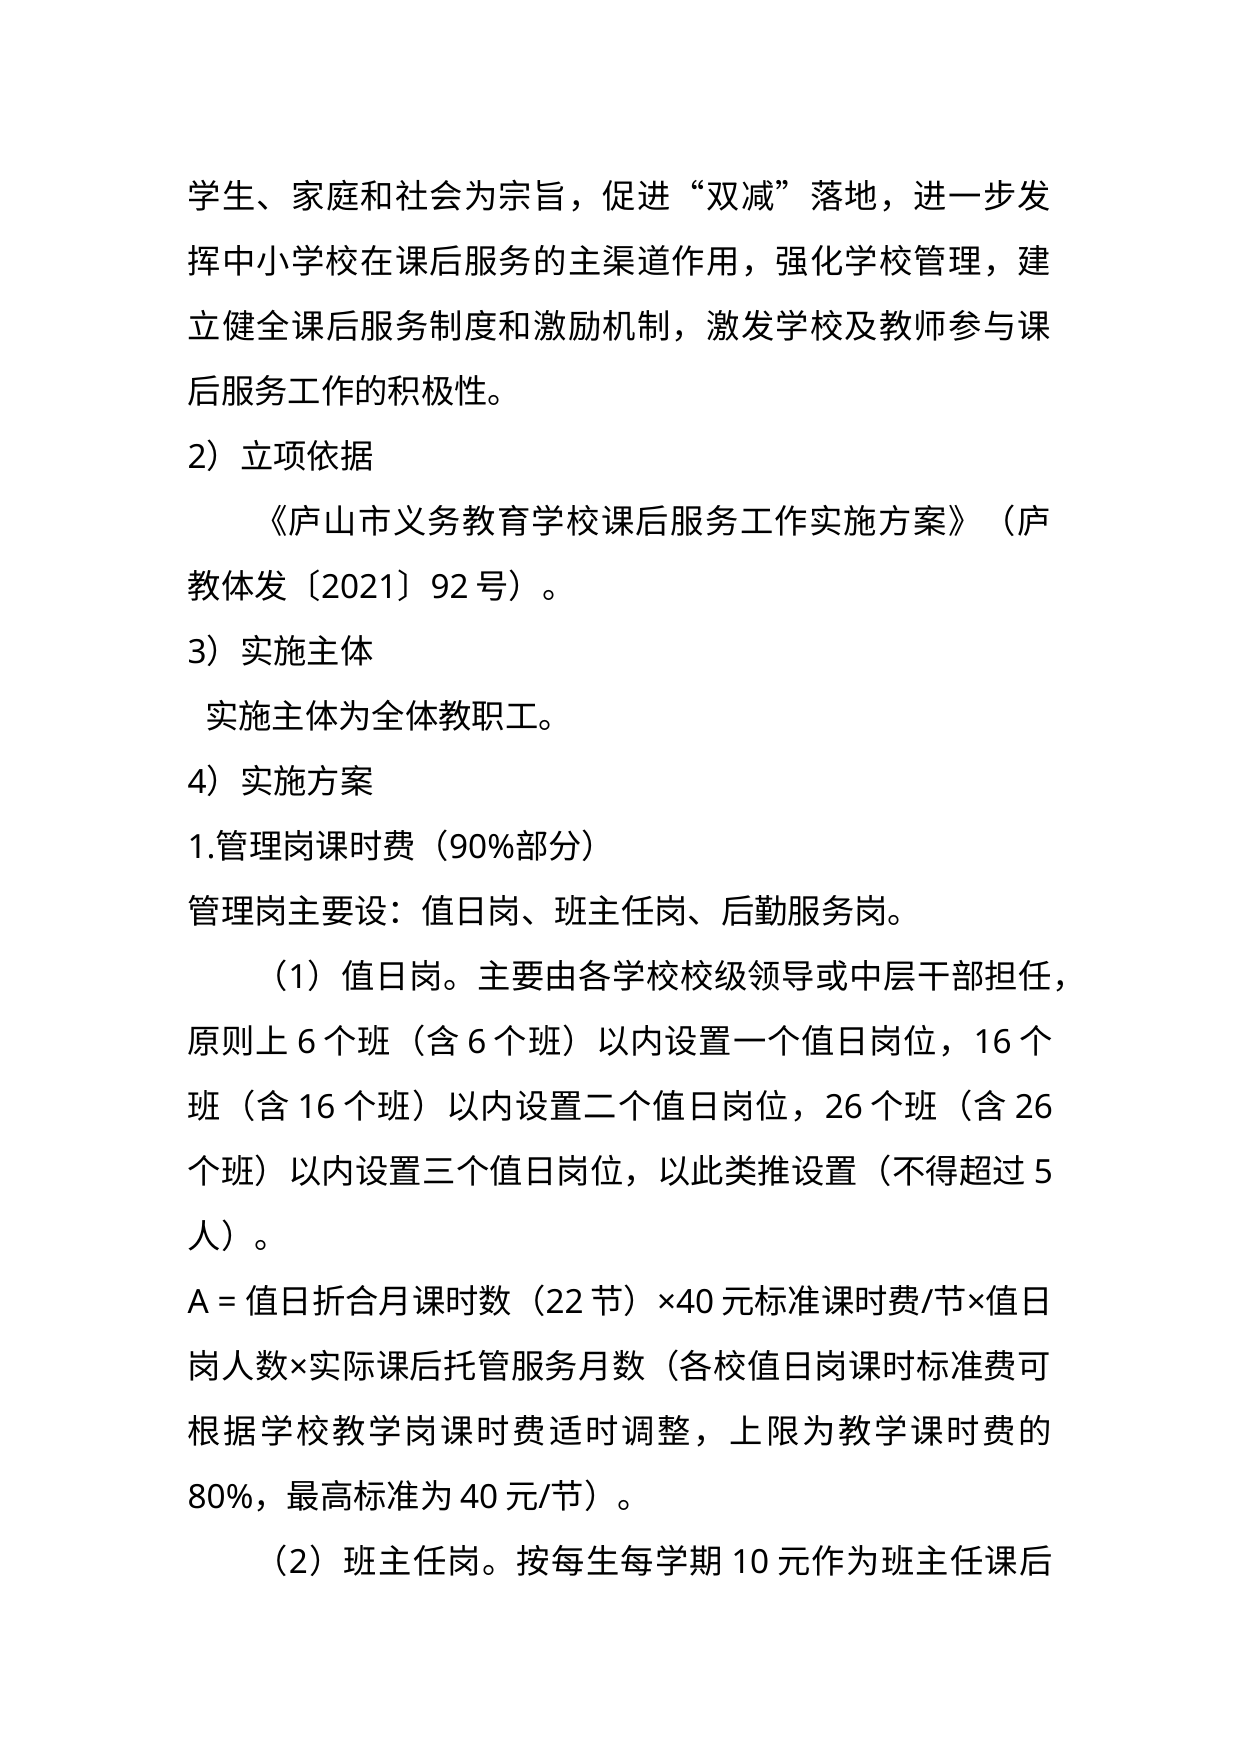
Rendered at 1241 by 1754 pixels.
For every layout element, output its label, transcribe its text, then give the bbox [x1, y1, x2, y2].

list A = 值日折合月课时数（22节）×40元标准课时费/节×值日岗人数×实际课后托管服务月数（各校值日岗课时标准费可根据学校教学岗课时费适时调整，上限为教学课时费的80%，最高标准为40元/节）。 [187, 1267, 1053, 1527]
list （1）值日岗。主要由各学校校级领导或中层干部担任，原则上6个班（含6个班）以内设置一个值日岗位，16个班（含16个班）以内设置二个值日岗位，26个班（含26个班）以内设置三个值日岗位，以此类推设置（不得超过5人）。 [187, 942, 1053, 1267]
list 实施方案 [187, 747, 1053, 812]
list 实施主体 [187, 617, 1053, 682]
list 《庐山市义务教育学校课后服务工作实施方案》（庐教体发〔2021〕92号）。 [187, 487, 1053, 617]
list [187, 1527, 1053, 1592]
list 立项依据 [187, 422, 1053, 487]
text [187, 162, 1053, 422]
list 管理岗主要设：值日岗、班主任岗、后勤服务岗。 [187, 877, 1053, 942]
list 1.管理岗课时费（90%部分） [187, 812, 1053, 877]
list 实施主体为全体教职工。 [187, 682, 1053, 747]
